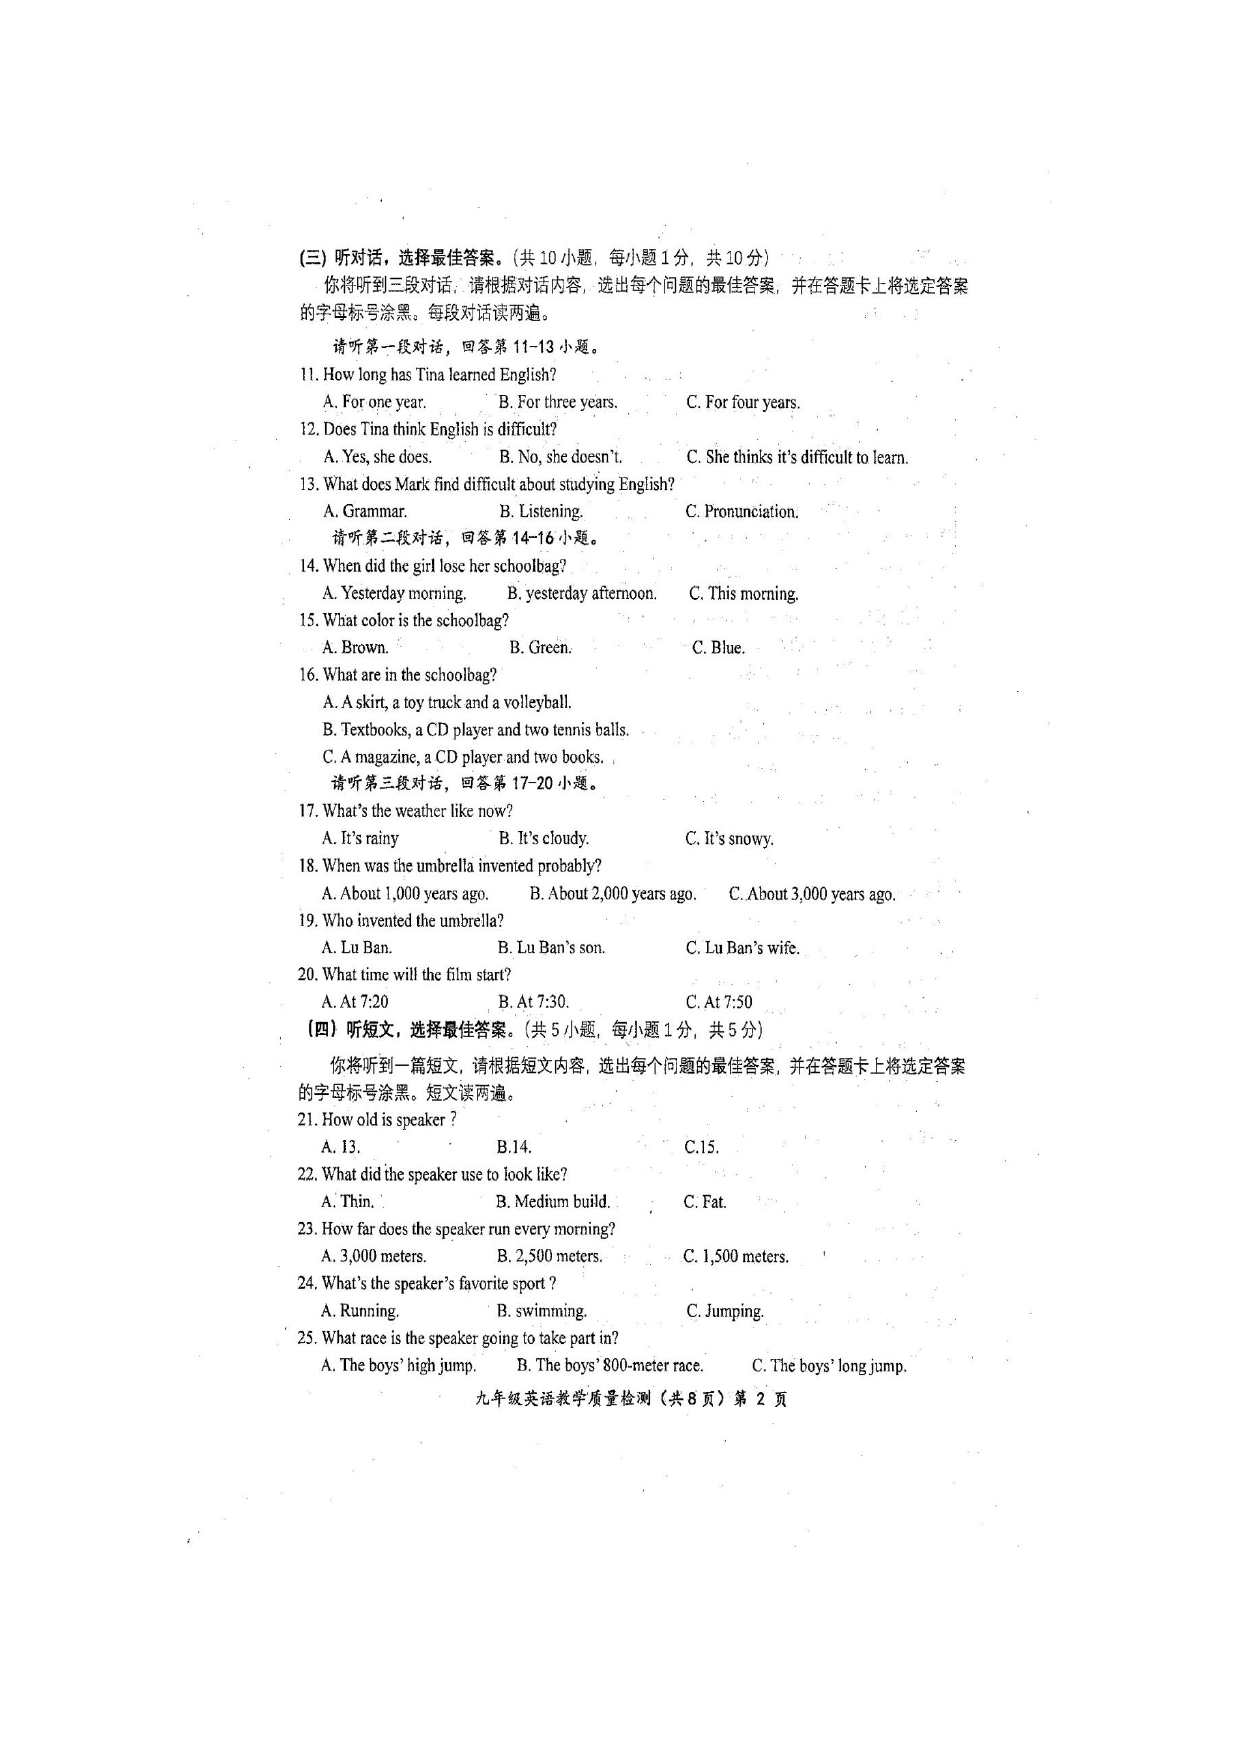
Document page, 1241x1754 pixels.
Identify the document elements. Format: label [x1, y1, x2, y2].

picture [187, 162, 1053, 1547]
